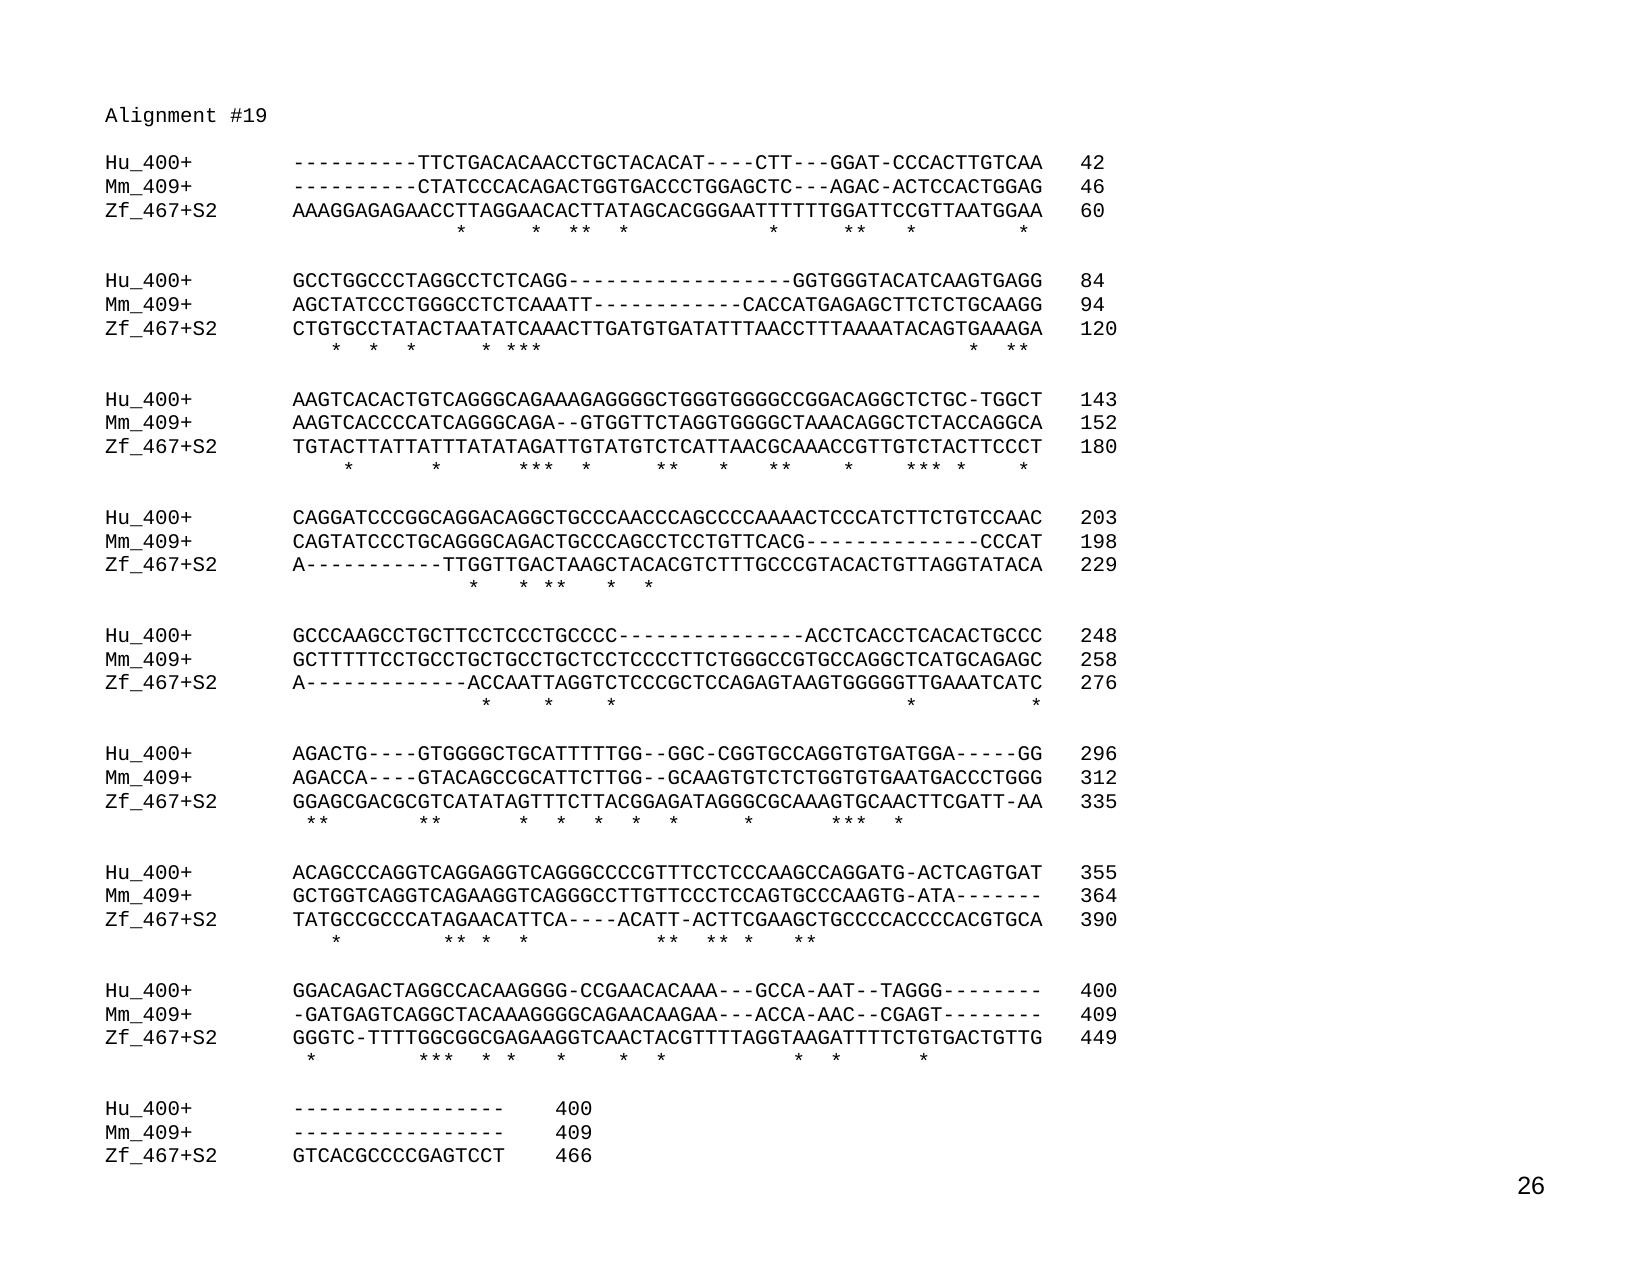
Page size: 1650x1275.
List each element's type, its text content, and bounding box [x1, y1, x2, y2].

text Mm_409+ GCTTTTTCCTGCCTGCTGCCTGCTCCTCCCCTTCTGGGCCGTGCCAGGCTCATGCAGAGC 258 [105, 649, 1545, 672]
text Mm_409+ GCTGGTCAGGTCAGAAGGTCAGGGCCTTGTTCCCTCCAGTGCCCAAGTG-ATA------- 364 [105, 885, 1545, 909]
text Zf_467+S2 TATGCCGCCCATAGAACATTCA----ACATT-ACTTCGAAGCTGCCCCACCCCACGTGCA 390 [105, 909, 1545, 933]
text Hu_400+ AGACTG----GTGGGGCTGCATTTTTGG--GGC-CGGTGCCAGGTGTGATGGA-----GG 296 [105, 743, 1545, 767]
text * * ** * * ** * * [105, 223, 1545, 247]
text Hu_400+ AAGTCACACTGTCAGGGCAGAAAGAGGGGCTGGGTGGGGCCGGACAGGCTCTGC-TGGCT 143 [105, 389, 1545, 412]
text Mm_409+ AGACCA----GTACAGCCGCATTCTTGG--GCAAGTGTCTCTGGTGTGAATGACCCTGGG 312 [105, 767, 1545, 791]
text * * ** * * [105, 578, 1545, 602]
text Mm_409+ CAGTATCCCTGCAGGGCAGACTGCCCAGCCTCCTGTTCACG--------------CCCAT 198 [105, 531, 1545, 554]
text * ** * * ** ** * ** [105, 933, 1545, 956]
text Zf_467+S2 CTGTGCCTATACTAATATCAAACTTGATGTGATATTTAACCTTTAAAATACAGTGAAAGA 120 [105, 318, 1545, 341]
text Zf_467+S2 AAAGGAGAGAACCTTAGGAACACTTATAGCACGGGAATTTTTTGGATTCCGTTAATGGAA 60 [105, 199, 1545, 223]
text Zf_467+S2 TGTACTTATTATTTATATAGATTGTATGTCTCATTAACGCAAACCGTTGTCTACTTCCCT 180 [105, 436, 1545, 460]
text Hu_400+ ACAGCCCAGGTCAGGAGGTCAGGGCCCCGTTTCCTCCCAAGCCAGGATG-ACTCAGTGAT 355 [105, 862, 1545, 885]
text Hu_400+ GGACAGACTAGGCCACAAGGGG-CCGAACACAAA---GCCA-AAT--TAGGG-------- 400 [105, 980, 1545, 1003]
text ** ** * * * * * * *** * [105, 814, 1545, 838]
text Mm_409+ -GATGAGTCAGGCTACAAAGGGGCAGAACAAGAA---ACCA-AAC--CGAGT-------- 409 [105, 1003, 1545, 1027]
text Mm_409+ AAGTCACCCCATCAGGGCAGA--GTGGTTCTAGGTGGGGCTAAACAGGCTCTACCAGGCA 152 [105, 412, 1545, 436]
text * * * * * [105, 696, 1545, 720]
text Hu_400+ ----------TTCTGACACAACCTGCTACACAT----CTT---GGAT-CCCACTTGTCAA 42 [105, 152, 1545, 176]
text Hu_400+ GCCTGGCCCTAGGCCTCTCAGG------------------GGTGGGTACATCAAGTGAGG 84 [105, 271, 1545, 294]
text Zf_467+S2 A-------------ACCAATTAGGTCTCCCGCTCCAGAGTAAGTGGGGGTTGAAATCATC 276 [105, 672, 1545, 696]
text Hu_400+ ----------------- 400 [105, 1098, 1545, 1122]
text * * * * *** * ** [105, 341, 1545, 365]
text Mm_409+ AGCTATCCCTGGGCCTCTCAAATT------------CACCATGAGAGCTTCTCTGCAAGG 94 [105, 294, 1545, 318]
text Zf_467+S2 GTCACGCCCCGAGTCCT 466 [105, 1145, 1545, 1169]
text Zf_467+S2 GGAGCGACGCGTCATATAGTTTCTTACGGAGATAGGGCGCAAAGTGCAACTTCGATT-AA 335 [105, 791, 1545, 814]
text * *** * * * * * * * * [105, 1051, 1545, 1074]
text Hu_400+ CAGGATCCCGGCAGGACAGGCTGCCCAACCCAGCCCCAAAACTCCCATCTTCTGTCCAAC 203 [105, 507, 1545, 531]
text * * *** * ** * ** * *** * * [105, 460, 1545, 483]
text Alignment #19 [105, 105, 1545, 129]
text Zf_467+S2 A-----------TTGGTTGACTAAGCTACACGTCTTTGCCCGTACACTGTTAGGTATACA 229 [105, 554, 1545, 578]
text Mm_409+ ----------CTATCCCACAGACTGGTGACCCTGGAGCTC---AGAC-ACTCCACTGGAG 46 [105, 176, 1545, 199]
text Mm_409+ ----------------- 409 [105, 1122, 1545, 1145]
text Zf_467+S2 GGGTC-TTTTGGCGGCGAGAAGGTCAACTACGTTTTAGGTAAGATTTTCTGTGACTGTTG 449 [105, 1027, 1545, 1051]
text Hu_400+ GCCCAAGCCTGCTTCCTCCCTGCCCC---------------ACCTCACCTCACACTGCCC 248 [105, 625, 1545, 649]
